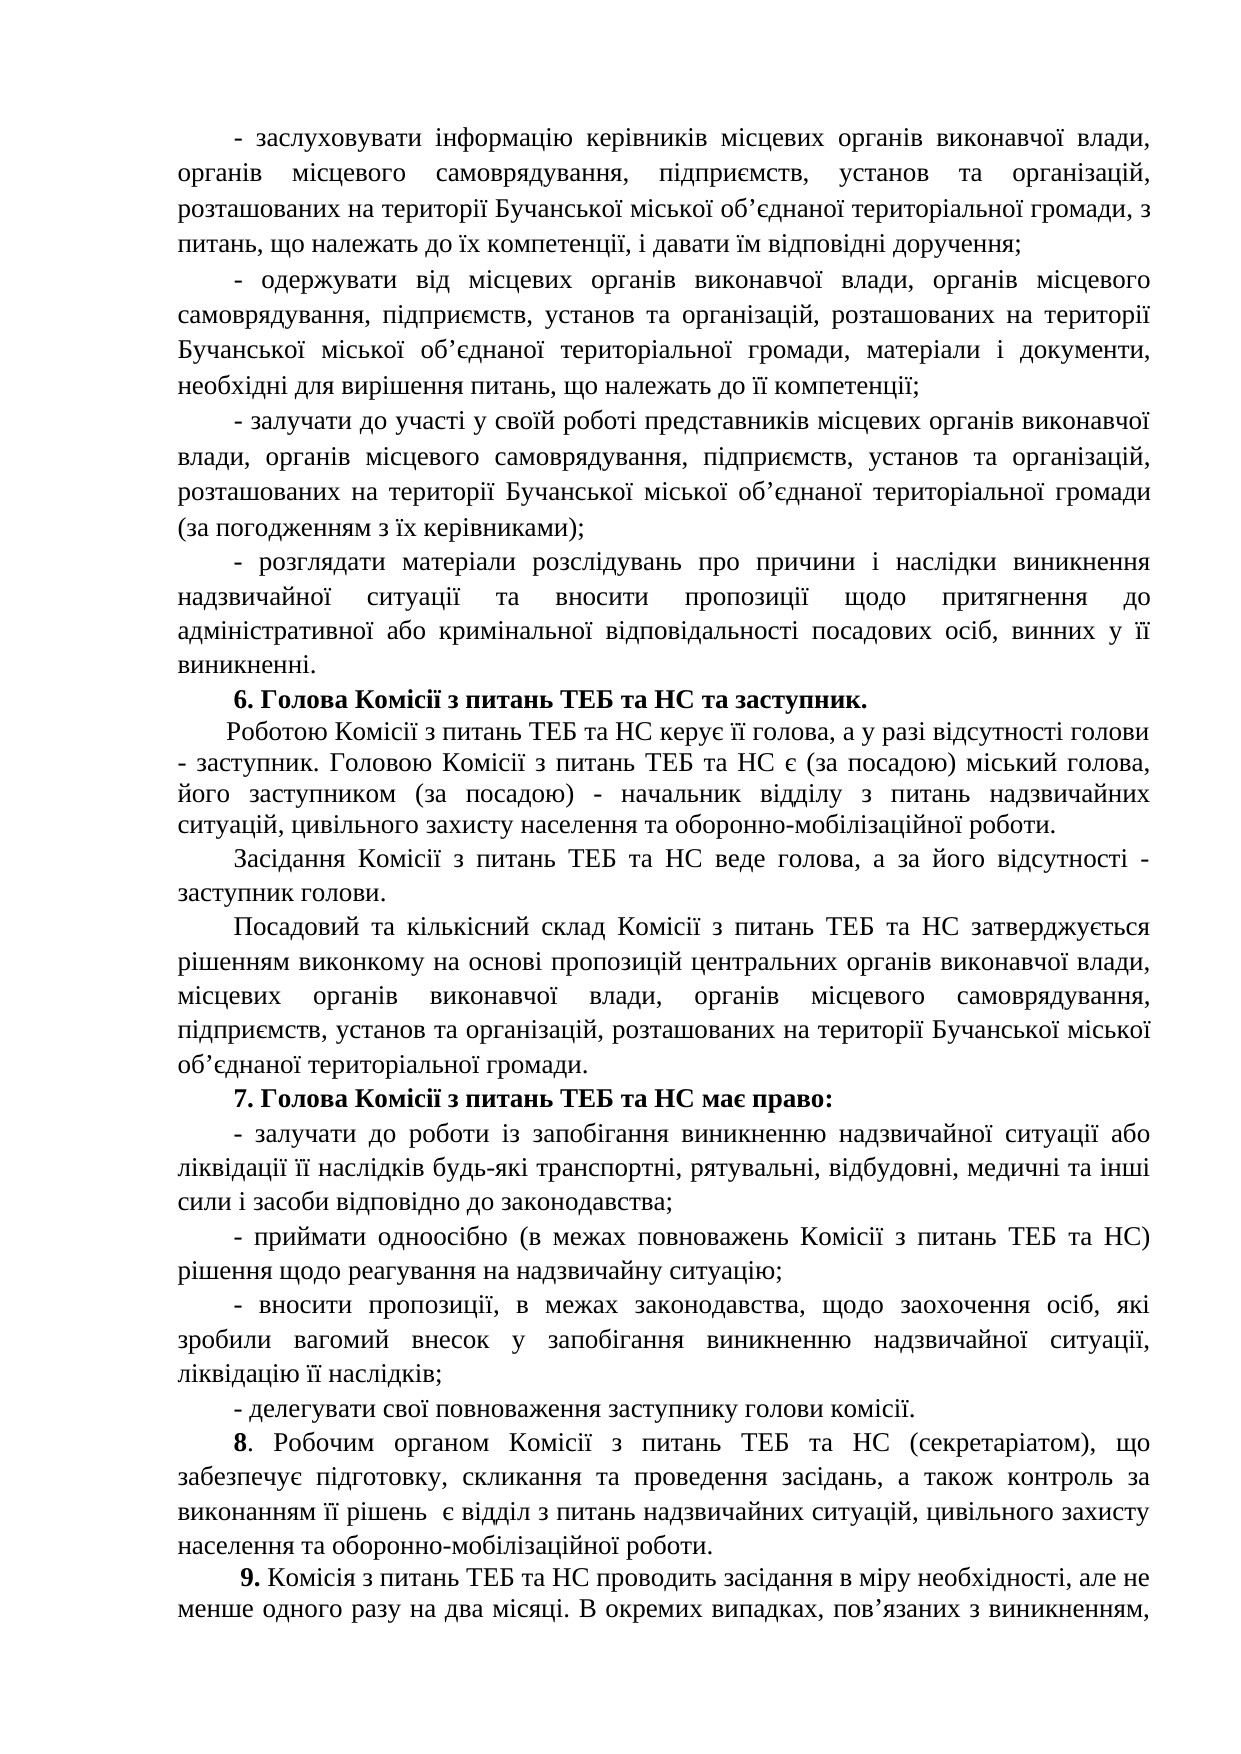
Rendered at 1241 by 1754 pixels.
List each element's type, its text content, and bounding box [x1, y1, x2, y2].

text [177, 1561, 1152, 1624]
text - заслуховувати інформацію керівників місцевих органів виконавчої влади, органів місцевого самоврядування, підприємств, установ та організацій, розташованих на території Бучанської міської об’єднаної територіальної громади, з питань, що належать до їх компетенції, і давати їм відповідні доручення; [177, 118, 1152, 260]
text - одержувати від місцевих органів виконавчої влади, органів місцевого самоврядування, підприємств, установ та організацій, розташованих на території Бучанської міської об’єднаної територіальної громади, матеріали і документи, необхідні для вирішення питань, що належать до її компетенції; [177, 260, 1152, 401]
text 8. Робочим органом Комісії з питань ТЕБ та НС (секретаріатом), що забезпечує підготовку, скликання та проведення засідань, а також контроль за виконанням її рішень є відділ з питань надзвичайних ситуацій, цивільного захисту населення та оборонно-мобілізаційної роботи. [177, 1424, 1152, 1561]
text Роботою Комісії з питань ТЕБ та НС керує її голова, а у разі відсутності голови - заступник. Головою Комісії з питань ТЕБ та НС є (за посадою) міський голова, його заступником (за посадою) - начальник відділу з питань надзвичайних ситуацій, цивільного захисту населення та оборонно-мобілізаційної роботи. [177, 715, 1152, 839]
text Засідання Комісії з питань ТЕБ та НС веде голова, а за його відсутності - заступник голови. [177, 839, 1152, 908]
text - розглядати матеріали розслідувань про причини і наслідки виникнення надзвичайної ситуації та вносити пропозиції щодо притягнення до адміністративної або кримінальної відповідальності посадових осіб, винних у її виникненні. [177, 543, 1152, 681]
text - делегувати свої повноваження заступнику голови комісії. [177, 1389, 1152, 1424]
text Посадовий та кількісний склад Комісії з питань ТЕБ та НС затверджується рішенням виконкому на основі пропозицій центральних органів виконавчої влади, місцевих органів виконавчої влади, органів місцевого самоврядування, підприємств, установ та організацій, розташованих на території Бучанської міської об’єднаної територіальної громади. [177, 908, 1152, 1080]
text - залучати до роботи із запобігання виникненню надзвичайної ситуації або ліквідації її наслідків будь-які транспортні, рятувальні, відбудовні, медичні та інші сили і засоби відповідно до законодавства; [177, 1114, 1152, 1218]
text - приймати одноосібно (в межах повноважень Комісії з питань ТЕБ та НС) рішення щодо реагування на надзвичайну ситуацію; [177, 1218, 1152, 1286]
text 6. Голова Комісії з питань ТЕБ та НС та заступник. [177, 681, 1152, 715]
text 7. Голова Комісії з питань ТЕБ та НС має право: [177, 1080, 1152, 1114]
text - залучати до участі у своїй роботі представників місцевих органів виконавчої влади, органів місцевого самоврядування, підприємств, установ та організацій, розташованих на території Бучанської міської об’єднаної територіальної громади (за погодженням з їх керівниками); [177, 401, 1152, 543]
text - вносити пропозиції, в межах законодавства, щодо заохочення осіб, які зробили вагомий внесок у запобігання виникненню надзвичайної ситуації, ліквідацію її наслідків; [177, 1286, 1152, 1389]
